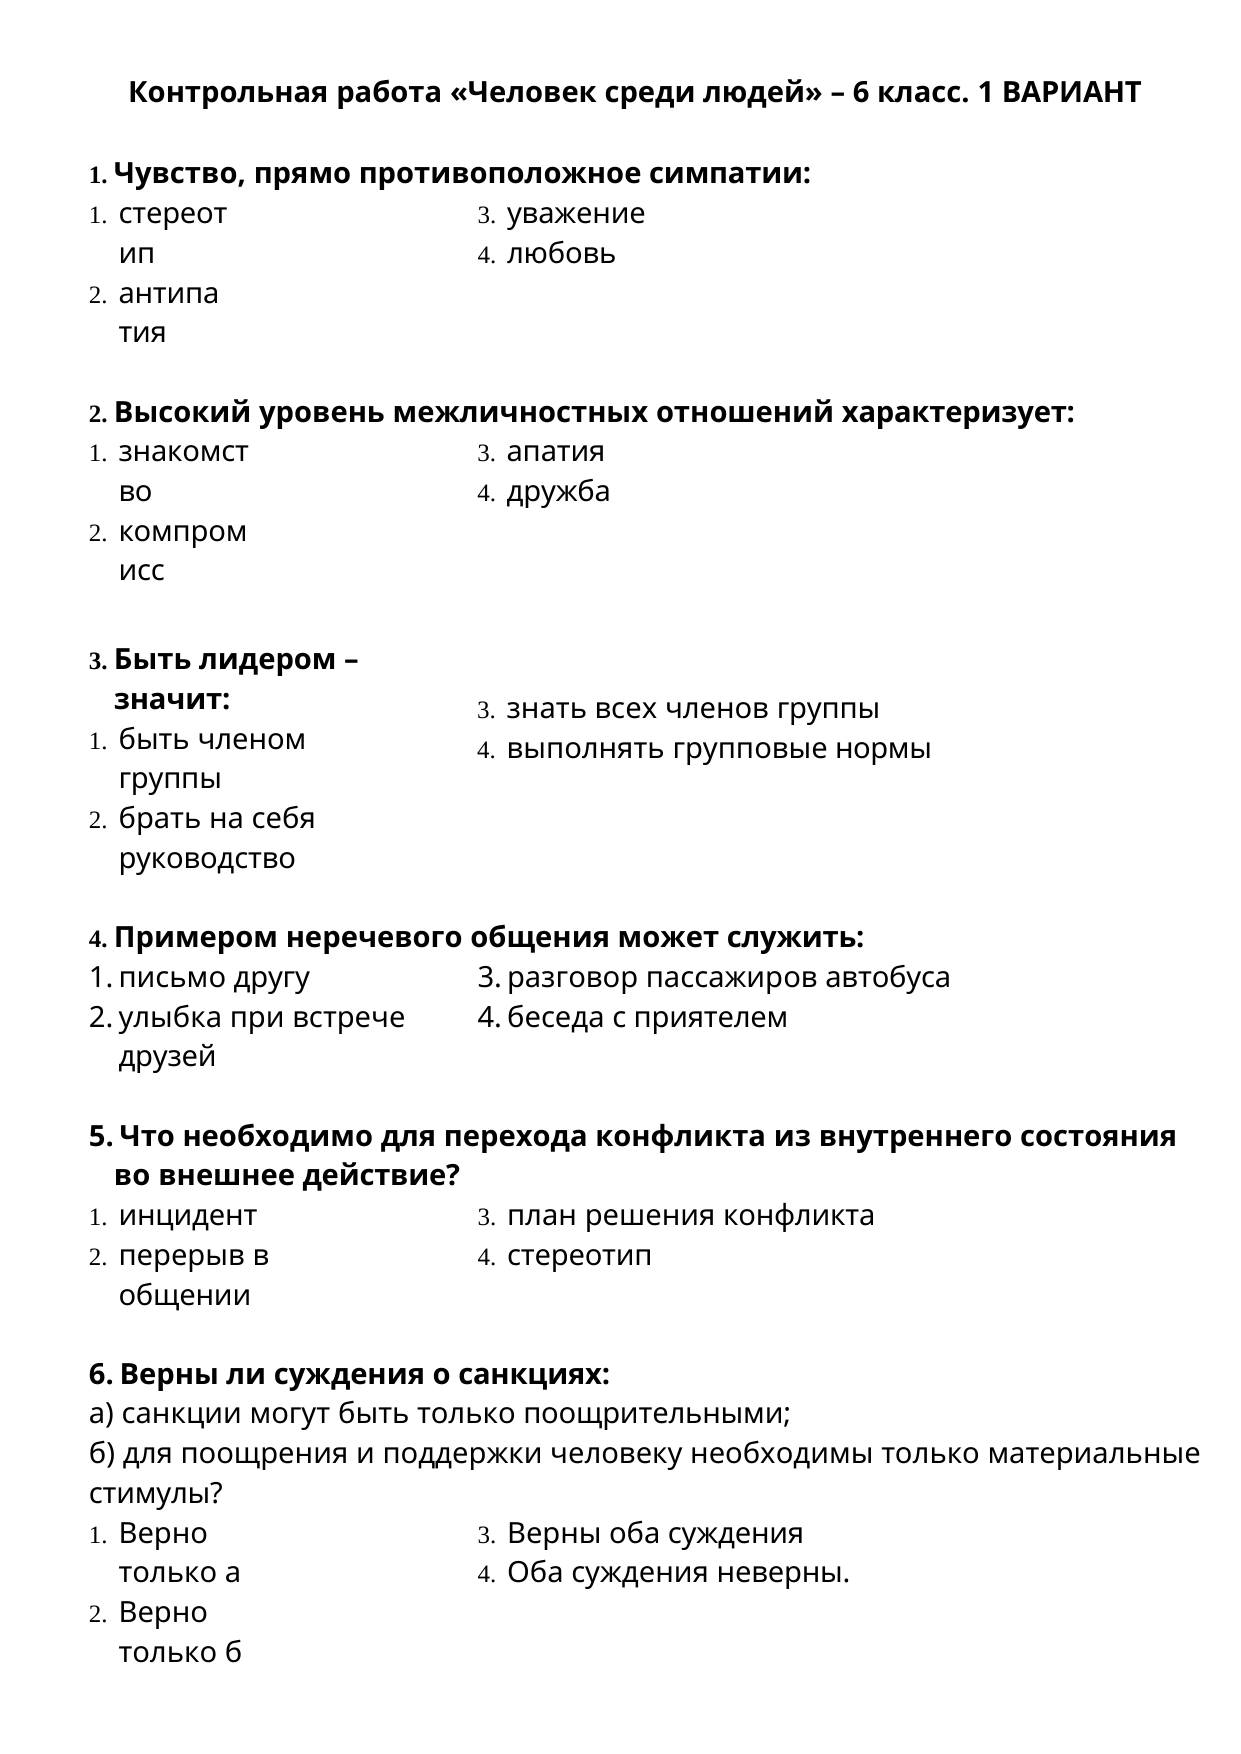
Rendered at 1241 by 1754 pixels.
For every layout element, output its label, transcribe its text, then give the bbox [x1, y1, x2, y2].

list инцидент [89, 1194, 331, 1234]
subtitle Высокий уровень межличностных отношений характеризует: [89, 391, 1211, 431]
subtitle Верны ли суждения о санкциях: [89, 1353, 1211, 1393]
list любовь [477, 232, 1211, 272]
list знать всех членов группы [477, 688, 1211, 727]
list стереотип [89, 192, 231, 272]
list компромисс [89, 510, 252, 589]
list беседа с приятелем [477, 996, 1211, 1036]
list антипатия [89, 272, 231, 351]
list Верно только б [89, 1591, 286, 1671]
list стереотип [477, 1234, 1211, 1274]
list знакомство [89, 431, 252, 510]
list уважение [477, 193, 1211, 232]
list выполнять групповые нормы [477, 727, 1211, 767]
list Верно только а [89, 1512, 286, 1591]
list Оба суждения неверны. [477, 1552, 1211, 1591]
text Контрольная работа «Человек среди людей» – 6 класс. 1 ВАРИАНТ [74, 71, 1195, 111]
list брать на себя руководство [89, 797, 403, 877]
subtitle Примером неречевого общения может служить: [89, 917, 1211, 956]
subtitle Быть лидером – значит: [89, 639, 403, 718]
list Чувство, прямо противоположное симпатии: [89, 153, 1211, 192]
list улыбка при встрече друзей [89, 996, 411, 1075]
list апатия [477, 431, 1211, 470]
subtitle Что необходимо для перехода конфликта из внутреннего состояния во внешнее действие? [89, 1115, 1211, 1194]
list план решения конфликта [477, 1194, 1211, 1234]
list быть членом группы [89, 718, 403, 797]
text а) санкции могут быть только поощрительными; [89, 1393, 1211, 1432]
list Верны оба суждения [477, 1512, 1211, 1552]
list письмо другу [89, 956, 411, 996]
text б) для поощрения и поддержки человеку необходимы только материальные стимулы? [89, 1432, 1211, 1512]
list разговор пассажиров автобуса [477, 956, 1211, 996]
list перерыв в общении [89, 1234, 331, 1313]
list дружба [477, 470, 1211, 510]
